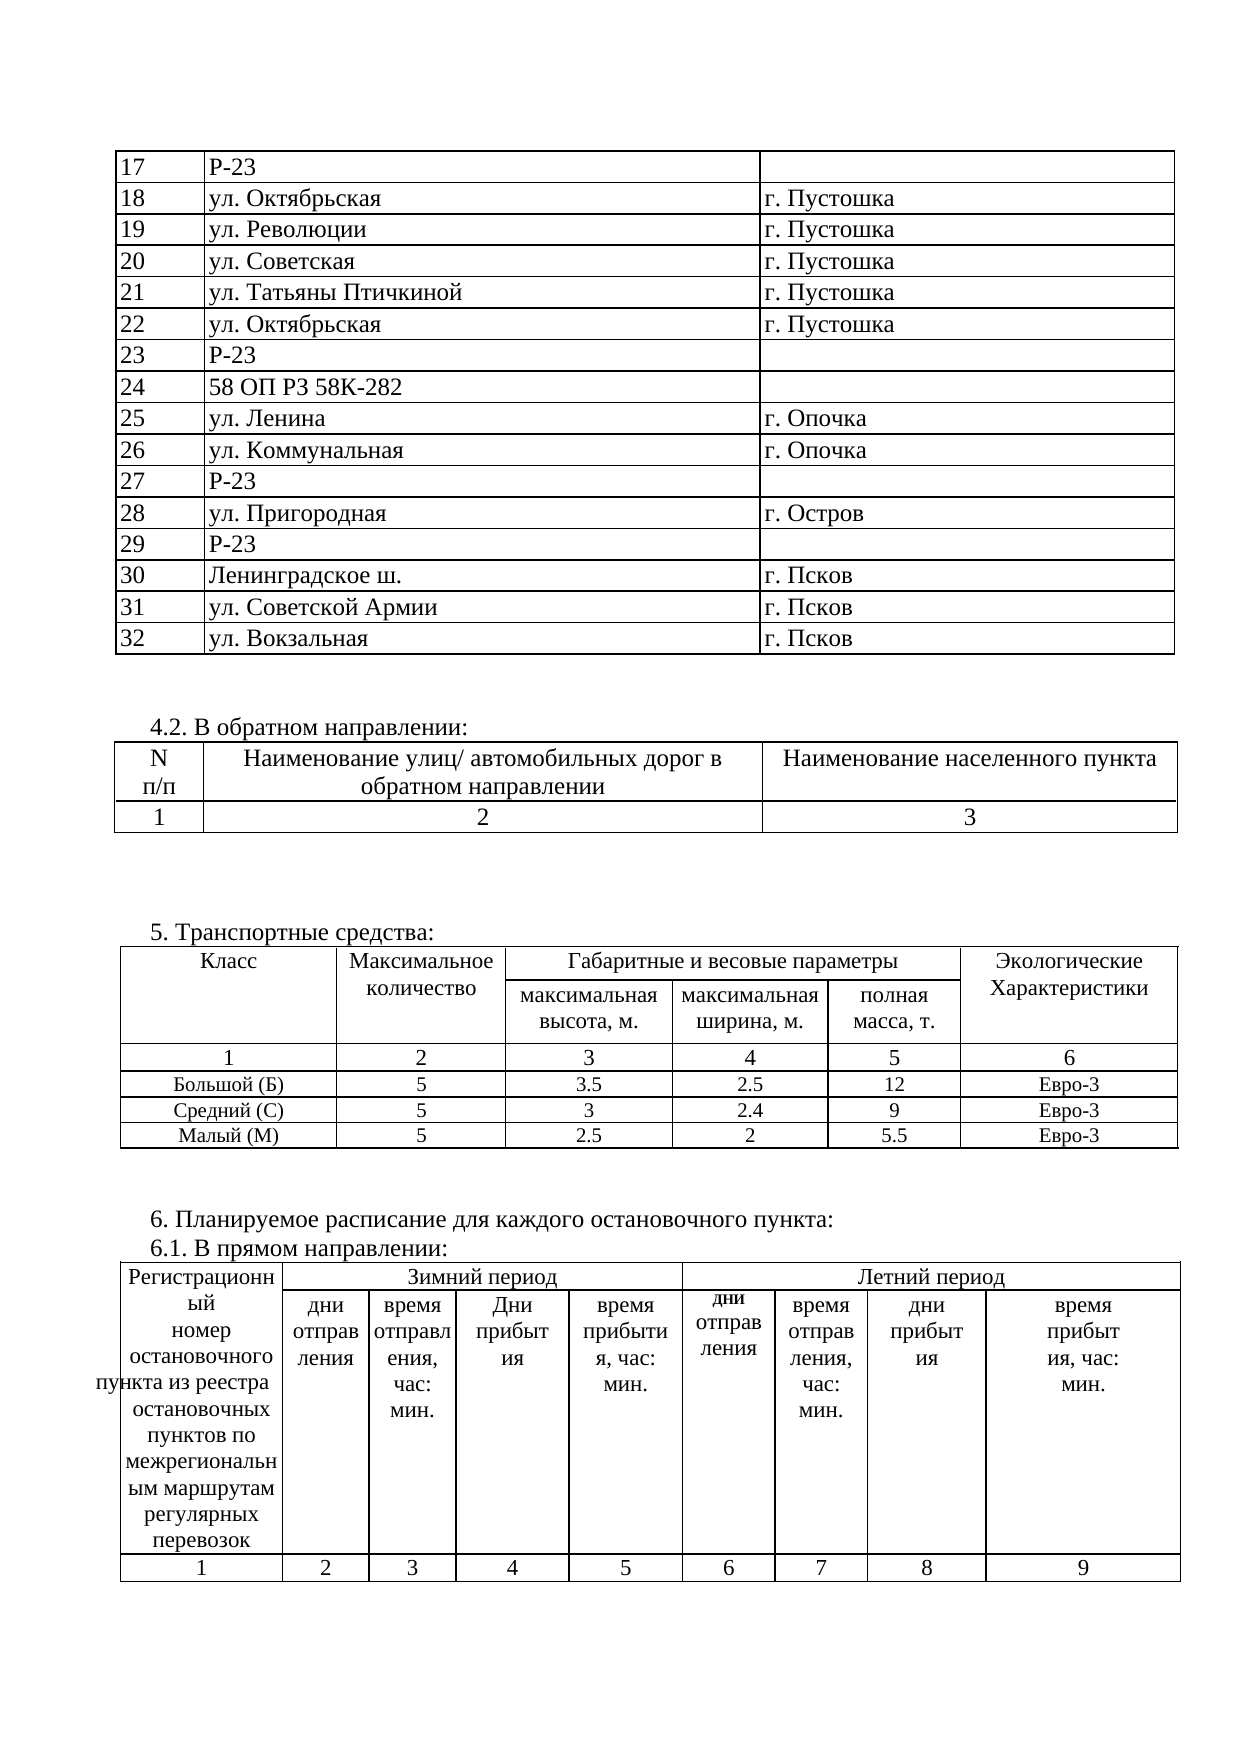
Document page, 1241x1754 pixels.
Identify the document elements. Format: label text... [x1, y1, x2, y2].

table_cell 5 [570, 1555, 682, 1581]
table_cell 2 [283, 1555, 368, 1581]
table_header Максимальное количество [337, 947, 505, 1042]
table_cell Р-23 [205, 529, 759, 559]
table_cell Р-23 [205, 340, 759, 370]
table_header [121, 1263, 282, 1553]
table_cell 1 [115, 801, 203, 832]
table_cell 26 [117, 435, 204, 464]
table_cell ул. Октябрьская [205, 183, 759, 213]
table_header Летний период [683, 1263, 1180, 1289]
table_cell 30 [117, 561, 204, 590]
table_cell г. Опочка [761, 435, 1174, 464]
table_cell 5.5 [829, 1123, 960, 1147]
table_cell время отправ ления, час: мин. [776, 1291, 867, 1553]
table_cell 27 [117, 466, 204, 496]
table_header N п/п [115, 743, 203, 800]
table_header Наименование населенного пункта [763, 743, 1177, 800]
table_cell максимальная высота, м. [506, 981, 672, 1042]
table_cell 3 [763, 800, 1177, 832]
table_cell 5 [337, 1098, 505, 1122]
table_cell 23 [117, 340, 204, 370]
table_cell г. Остров [761, 498, 1174, 527]
table_cell 25 [117, 403, 204, 433]
table_cell ул. Октябрьская [205, 309, 759, 339]
table_cell ул. Пригородная [205, 498, 759, 527]
text 6. Планируемое расписание для каждого остановочного пункта: [150, 1204, 1090, 1233]
table_cell время отправл ения, час: мин. [370, 1291, 455, 1553]
table_cell 20 [117, 246, 204, 276]
table_cell ул. Татьяны Птичкиной [205, 277, 759, 307]
table_cell 19 [117, 215, 204, 244]
table_cell 2 [673, 1123, 827, 1147]
table_cell г. Пустошка [761, 309, 1174, 339]
table_cell [761, 152, 1174, 181]
table_cell максимальная ширина, м. [673, 981, 827, 1042]
table_cell 4 [457, 1555, 568, 1581]
table_cell 9 [987, 1555, 1180, 1581]
table_cell 6 [961, 1044, 1177, 1070]
table_cell 29 [117, 529, 204, 559]
table_cell 28 [117, 498, 204, 527]
table_cell ул. Советская [205, 246, 759, 276]
table_cell Р-23 [205, 466, 759, 496]
table_header Зимний период [283, 1263, 682, 1289]
table_cell 3 [506, 1044, 672, 1070]
table_cell 5 [337, 1123, 505, 1147]
table_cell ул. Вокзальная [205, 623, 759, 653]
table_cell г. Псков [761, 623, 1174, 653]
table_cell Евро-3 [961, 1098, 1177, 1122]
table_cell 2 [204, 802, 762, 832]
table_cell 6 [683, 1555, 774, 1581]
table_cell г. Пустошка [761, 183, 1174, 213]
table_cell г. Псков [761, 592, 1174, 622]
table_cell 12 [829, 1072, 960, 1096]
table_header Экологические Характеристики [961, 947, 1177, 1042]
table_cell [761, 466, 1174, 496]
table_cell г. Пустошка [761, 277, 1174, 307]
table_cell 8 [868, 1555, 985, 1581]
table_cell [761, 529, 1174, 559]
table_cell г. Пустошка [761, 246, 1174, 276]
table_cell 1 [121, 1044, 336, 1070]
table_cell 2.4 [673, 1098, 827, 1122]
table_cell 22 [117, 309, 204, 339]
table_cell Ленинградское ш. [205, 561, 759, 590]
text 6.1. В прямом направлении: [150, 1233, 1090, 1261]
table_cell ул. Ленина [205, 403, 759, 433]
table_cell дни прибыт ия [868, 1291, 985, 1553]
table_cell 5 [829, 1044, 960, 1070]
table_cell 7 [776, 1555, 867, 1581]
table_cell 21 [117, 277, 204, 307]
table_cell Евро-3 [961, 1072, 1177, 1096]
table_cell ул. Революции [205, 215, 759, 244]
table_cell Средний (С) [121, 1098, 336, 1122]
table_cell полная масса, т. [829, 981, 960, 1042]
table_cell 4 [673, 1044, 827, 1070]
table_cell Малый (М) [121, 1123, 336, 1147]
table_cell Дни прибыт ия [457, 1291, 568, 1553]
table_cell 2.5 [506, 1123, 672, 1147]
table_cell 58 ОП РЗ 58К-282 [205, 372, 759, 402]
table_header Класс [121, 947, 336, 1042]
table_cell 24 [117, 372, 204, 402]
table_cell ул. Коммунальная [205, 435, 759, 464]
table_cell дни отправ ления [283, 1291, 368, 1553]
table_cell 3 [370, 1555, 455, 1581]
table_cell ДНИ отправ ления [683, 1291, 774, 1553]
table_cell Р-23 [205, 152, 759, 181]
table_cell Евро-3 [961, 1123, 1177, 1147]
text 5. Транспортные средства: [150, 917, 1090, 946]
table_cell 3 [506, 1098, 672, 1122]
table_cell 1 [121, 1555, 282, 1581]
table_cell [761, 372, 1174, 402]
table_cell 17 [117, 152, 204, 181]
table_header Габаритные и весовые параметры [506, 947, 960, 979]
table_cell время прибыт ия, час: мин. [987, 1291, 1180, 1553]
table_cell 2.5 [673, 1072, 827, 1096]
table_cell 2 [337, 1044, 505, 1070]
table_cell 3.5 [506, 1072, 672, 1096]
table_header Наименование улиц/ автомобильных дорог в обратном направлении [204, 743, 762, 800]
table_cell 5 [337, 1072, 505, 1096]
table_cell Большой (Б) [121, 1072, 336, 1096]
table_cell г. Пустошка [761, 215, 1174, 244]
table_cell 18 [117, 183, 204, 213]
table_cell г. Псков [761, 561, 1174, 590]
table_cell 31 [117, 592, 204, 622]
table_cell 9 [829, 1098, 960, 1122]
table_cell время прибыти я, час: мин. [570, 1291, 682, 1553]
table_cell ул. Советской Армии [205, 592, 759, 622]
text 4.2. В обратном направлении: [150, 712, 1090, 741]
table_cell г. Опочка [761, 403, 1174, 433]
table_cell 32 [117, 623, 204, 653]
table_cell [761, 340, 1174, 370]
